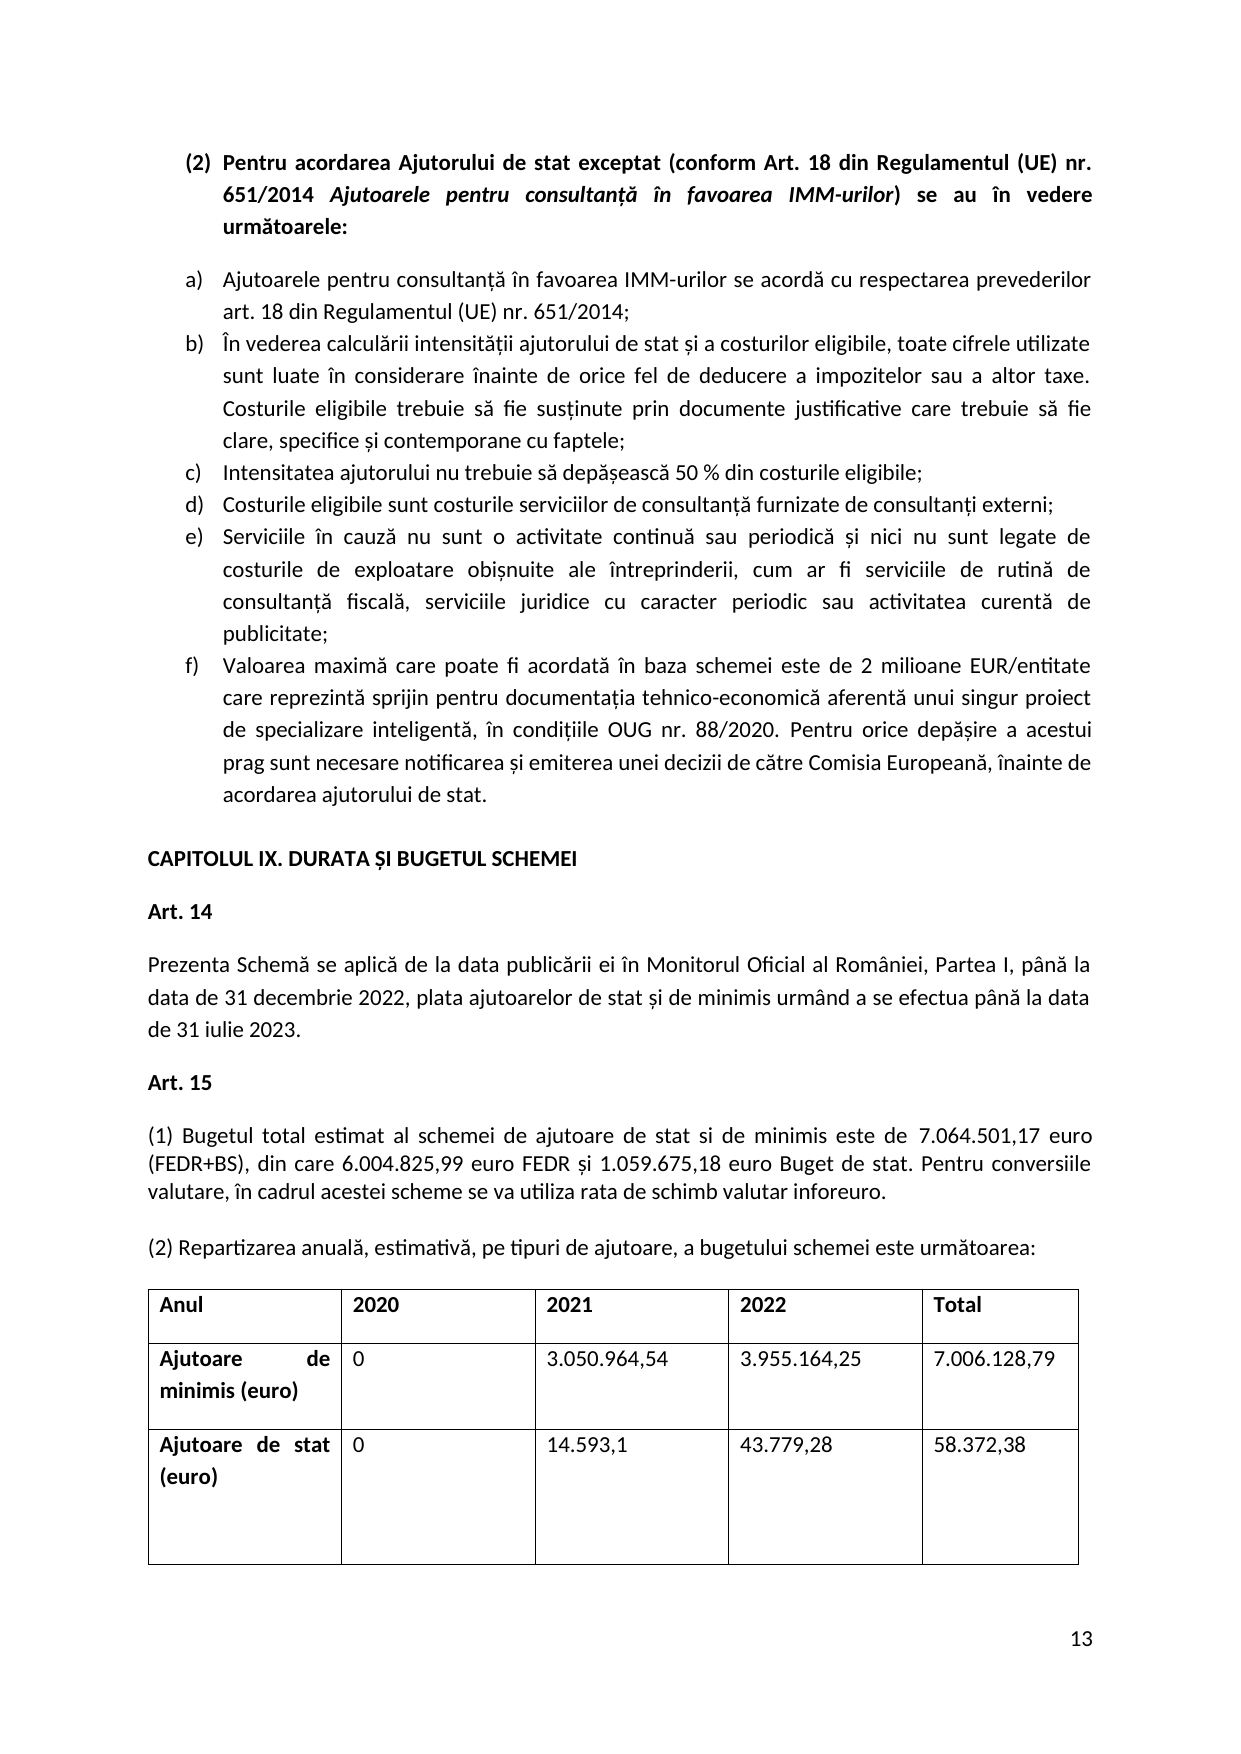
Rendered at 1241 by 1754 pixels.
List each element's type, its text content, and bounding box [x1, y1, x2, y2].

list Costurile eligibile sunt costurile serviciilor de consultanță furnizate de consultanți externi; [185, 490, 1093, 518]
text Art. 14 [148, 897, 1093, 925]
list Ajutoarele pentru consultanță în favoarea IMM-urilor se acordă cu respectarea prevederilor art. 18 din Regulamentul (UE) nr. 651/2014; [185, 265, 1093, 325]
table_cell Ajutoare de minimis (euro) [149, 1344, 341, 1429]
table_cell 0 [342, 1430, 535, 1563]
list Pentru acordarea Ajutorului de stat exceptat (conform Art. 18 din Regulamentul (UE) nr. 651/2014 Ajutoarele pentru consultanță în favoarea IMM-urilor) se au în vedere următoarele: [185, 148, 1093, 240]
text Art. 15 [148, 1068, 1093, 1096]
table_header Total [923, 1290, 1078, 1343]
table_cell 3.955.164,25 [729, 1344, 922, 1429]
table_cell 3.050.964,54 [536, 1344, 728, 1429]
table_cell 58.372,38 [923, 1430, 1078, 1563]
list Serviciile în cauză nu sunt o activitate continuă sau periodică și nici nu sunt legate de costurile de exploatare obișnuite ale întreprinderii, cum ar fi serviciile de rutină de consultanță fiscală, serviciile juridice cu caracter periodic sau activitatea curentă de publicitate; [185, 522, 1093, 647]
list În vederea calculării intensității ajutorului de stat și a costurilor eligibile, toate cifrele utilizate sunt luate în considerare înainte de orice fel de deducere a impozitelor sau a altor taxe. Costurile eligibile trebuie să fie susținute prin documente justificative care trebuie să fie clare, specifice și contemporane cu faptele; [185, 329, 1093, 454]
text (1) Bugetul total estimat al schemei de ajutoare de stat si de minimis este de 7.064.501,17 euro (FEDR+BS), din care 6.004.825,99 euro FEDR și 1.059.675,18 euro Buget de stat. Pentru conversiile valutare, în cadrul acestei scheme se va utiliza rata de schimb valutar inforeuro. [148, 1121, 1093, 1205]
text CAPITOLUL IX. DURATA ȘI BUGETUL SCHEMEI [148, 844, 1093, 872]
text Prezenta Schemă se aplică de la data publicării ei în Monitorul Oficial al României, Partea I, până la data de 31 decembrie 2022, plata ajutoarelor de stat și de minimis urmând a se efectua până la data de 31 iulie 2023. [148, 950, 1093, 1043]
table_cell 7.006.128,79 [923, 1344, 1078, 1429]
table_cell 43.779,28 [729, 1430, 922, 1563]
table_header 2022 [729, 1290, 922, 1343]
text (2) Repartizarea anuală, estimativă, pe tipuri de ajutoare, a bugetului schemei este următoarea: [148, 1233, 1093, 1261]
table_header 2021 [536, 1290, 728, 1343]
table_cell 0 [342, 1344, 535, 1429]
list Intensitatea ajutorului nu trebuie să depășească 50 % din costurile eligibile; [185, 458, 1093, 486]
table_header 2020 [342, 1290, 535, 1343]
table_cell 14.593,1 [536, 1430, 728, 1563]
table_header Anul [149, 1290, 341, 1343]
list Valoarea maximă care poate fi acordată în baza schemei este de 2 milioane EUR/entitate care reprezintă sprijin pentru documentația tehnico-economică aferentă unui singur proiect de specializare inteligentă, în condițiile OUG nr. 88/2020. Pentru orice depășire a acestui prag sunt necesare notificarea și emiterea unei decizii de către Comisia Europeană, înainte de acordarea ajutorului de stat. [185, 651, 1093, 808]
table_cell Ajutoare de stat (euro) [149, 1430, 341, 1563]
